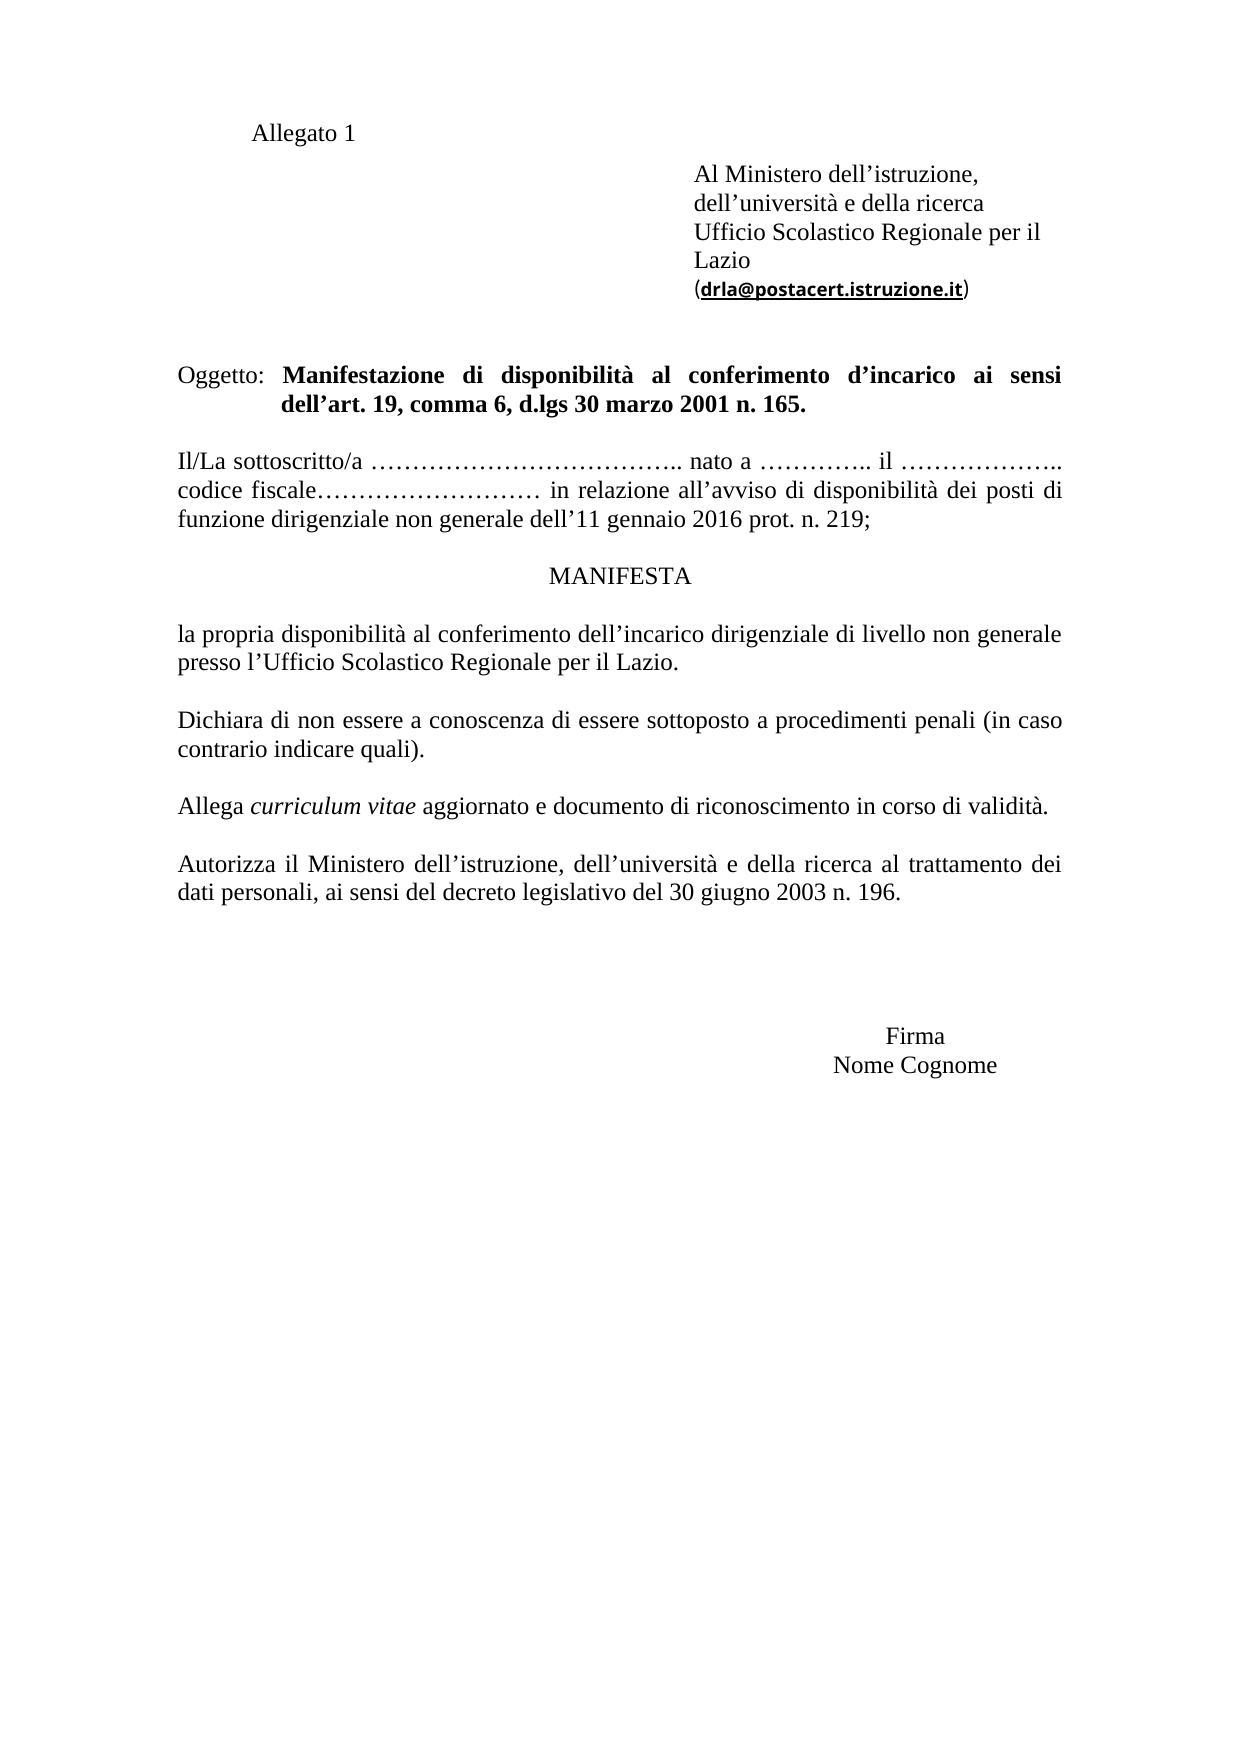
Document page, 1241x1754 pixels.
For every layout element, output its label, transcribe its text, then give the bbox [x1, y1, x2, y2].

text Oggetto: Manifestazione di disponibilità al conferimento d’incarico ai sensi dell’art. 19, comma 6, d.lgs 30 marzo 2001 n. 165. [177, 360, 1063, 417]
text Ufficio Scolastico Regionale per il Lazio [693, 217, 1063, 274]
text Firma [693, 1021, 1063, 1050]
list Autorizza il Ministero dell’istruzione, dell’università e della ricerca al trattamento dei dati personali, ai sensi del decreto legislativo del 30 giugno 2003 n. 196. [177, 849, 1063, 906]
text Il/La sottoscritto/a ……………………………….. nato a ………….. il ……………….. codice fiscale……………………… in relazione all’avviso di disponibilità dei posti di funzione dirigenziale non generale dell’11 gennaio 2016 prot. n. 219; [177, 446, 1063, 532]
text (drla@postacert.istruzione.it) [620, 274, 1063, 302]
text Nome Cognome [693, 1050, 1063, 1079]
text Dichiara di non essere a conoscenza di essere sottoposto a procedimenti penali (in caso contrario indicare quali). [177, 705, 1063, 762]
text la propria disponibilità al conferimento dell’incarico dirigenziale di livello non generale presso l’Ufficio Scolastico Regionale per il Lazio. [177, 619, 1063, 676]
text MANIFESTA [177, 561, 1063, 590]
text Al Ministero dell’istruzione, dell’università e della ricerca [693, 159, 1063, 217]
list Allega curriculum vitae aggiornato e documento di riconoscimento in corso di validità. [177, 791, 1063, 820]
text Allegato 1 [177, 118, 1063, 147]
